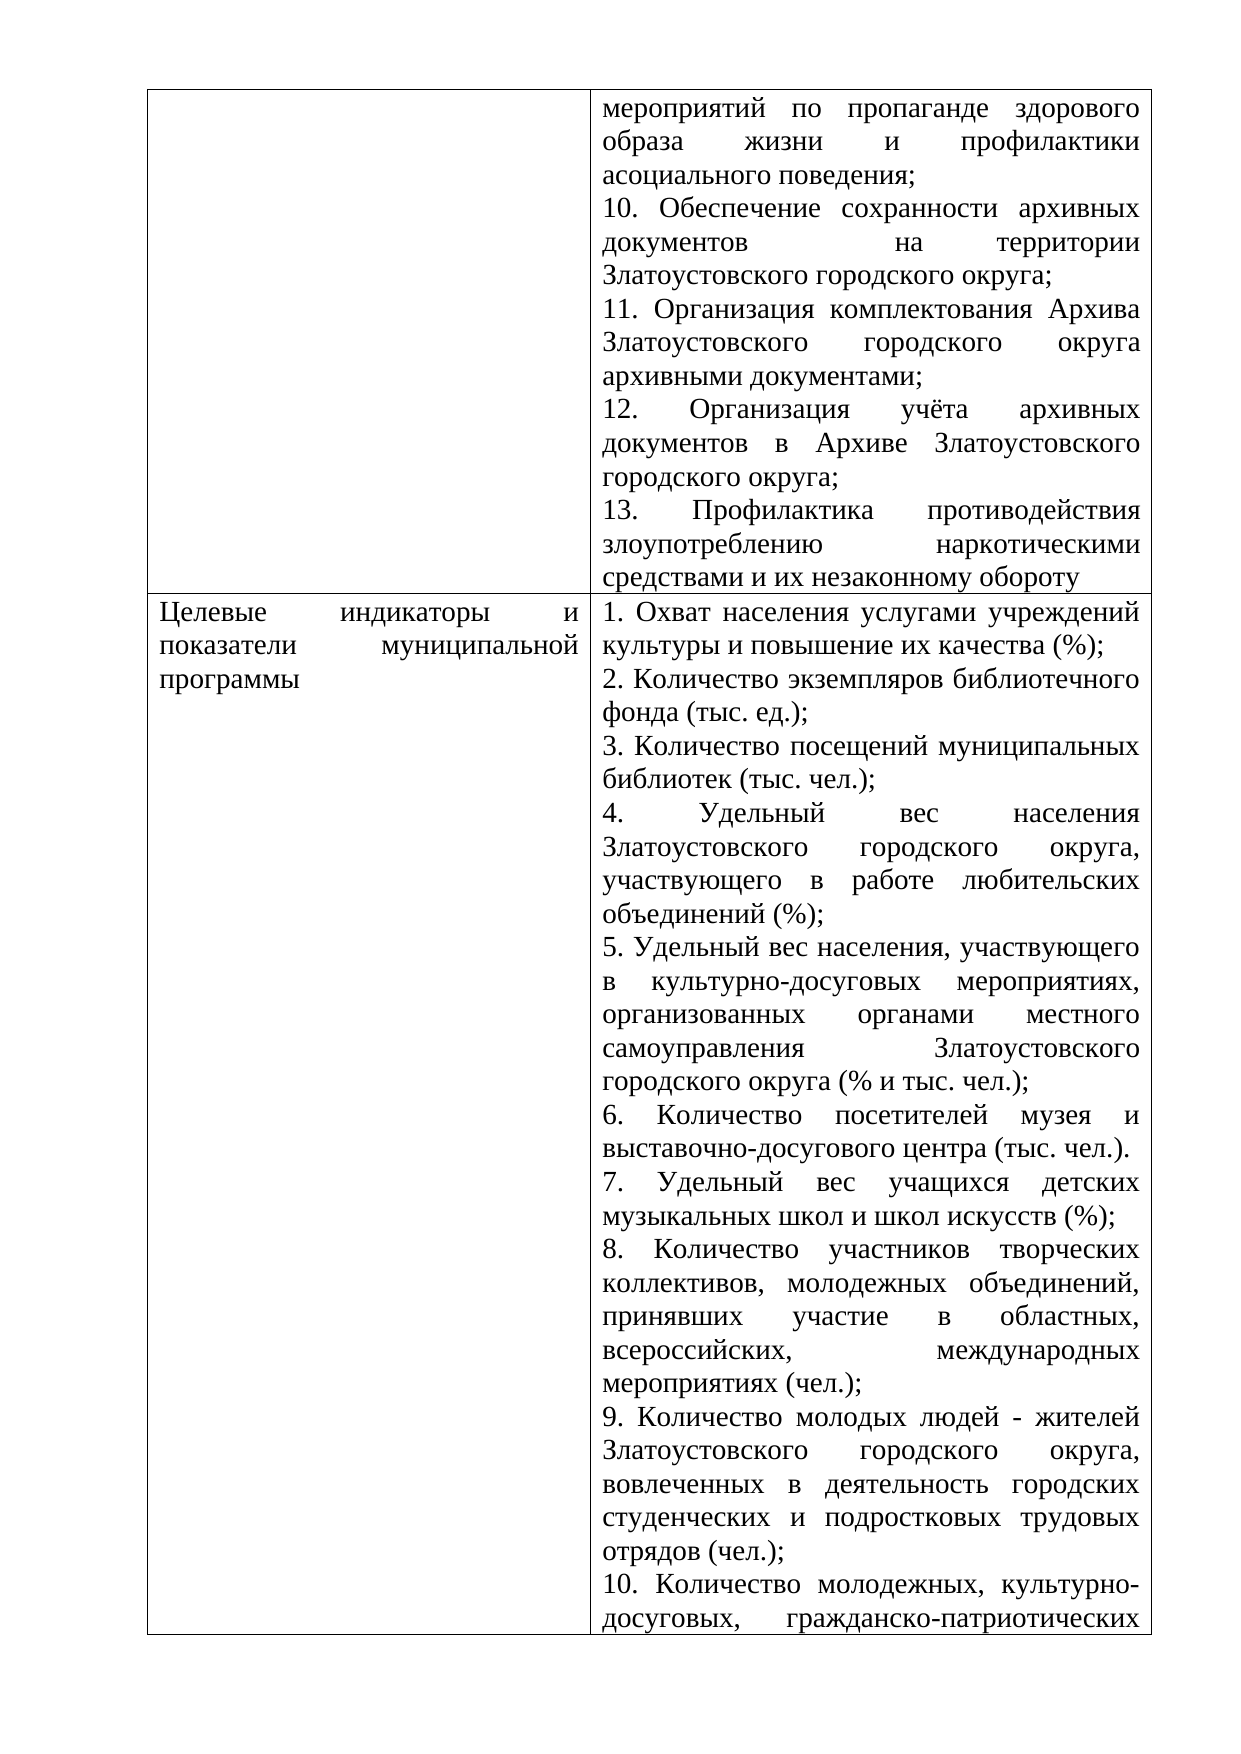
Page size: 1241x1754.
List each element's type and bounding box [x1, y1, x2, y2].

table_cell [591, 90, 1151, 593]
table_cell [148, 90, 590, 593]
table_cell [591, 594, 1151, 1634]
table_cell [148, 594, 590, 1634]
